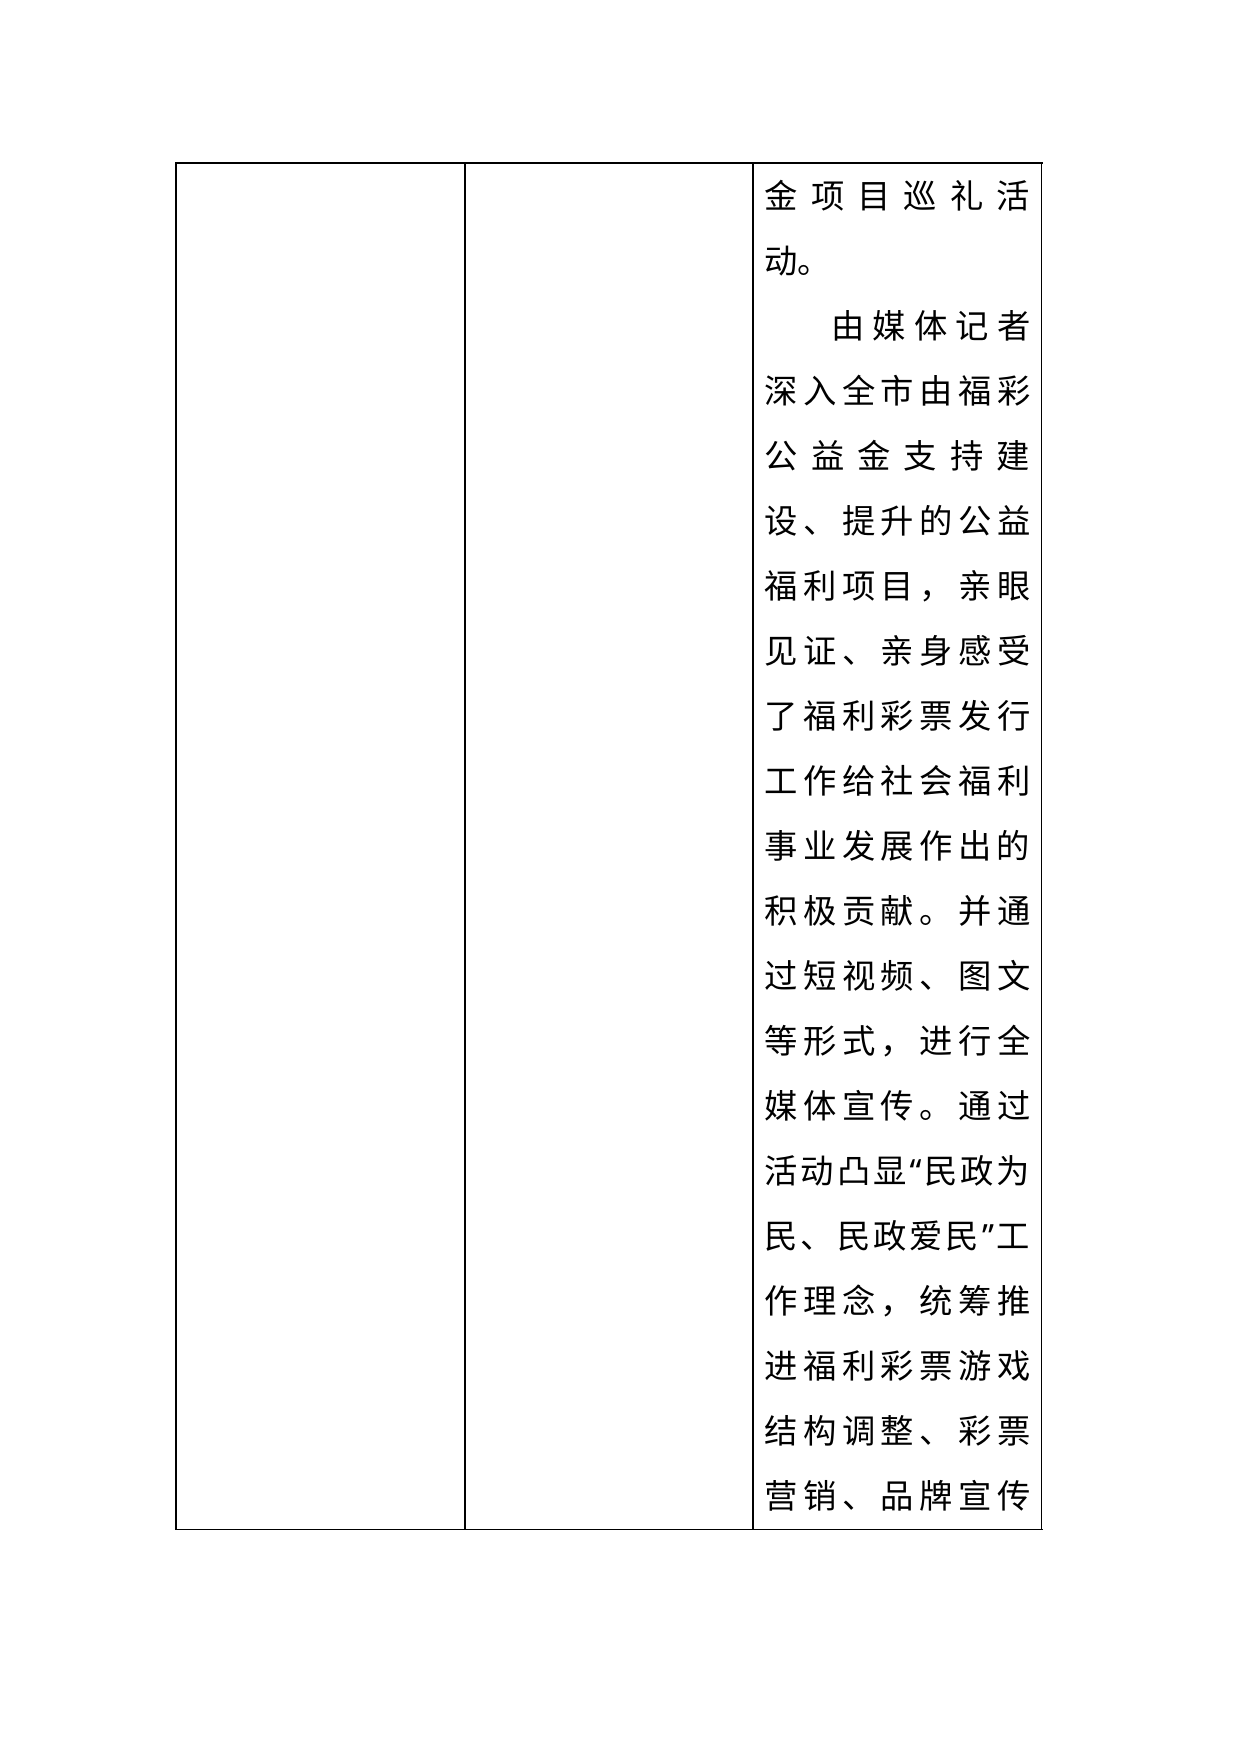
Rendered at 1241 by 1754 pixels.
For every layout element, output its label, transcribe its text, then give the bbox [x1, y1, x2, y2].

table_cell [754, 164, 1041, 1528]
table_cell 2 [177, 164, 464, 1528]
table_cell [466, 164, 752, 1528]
